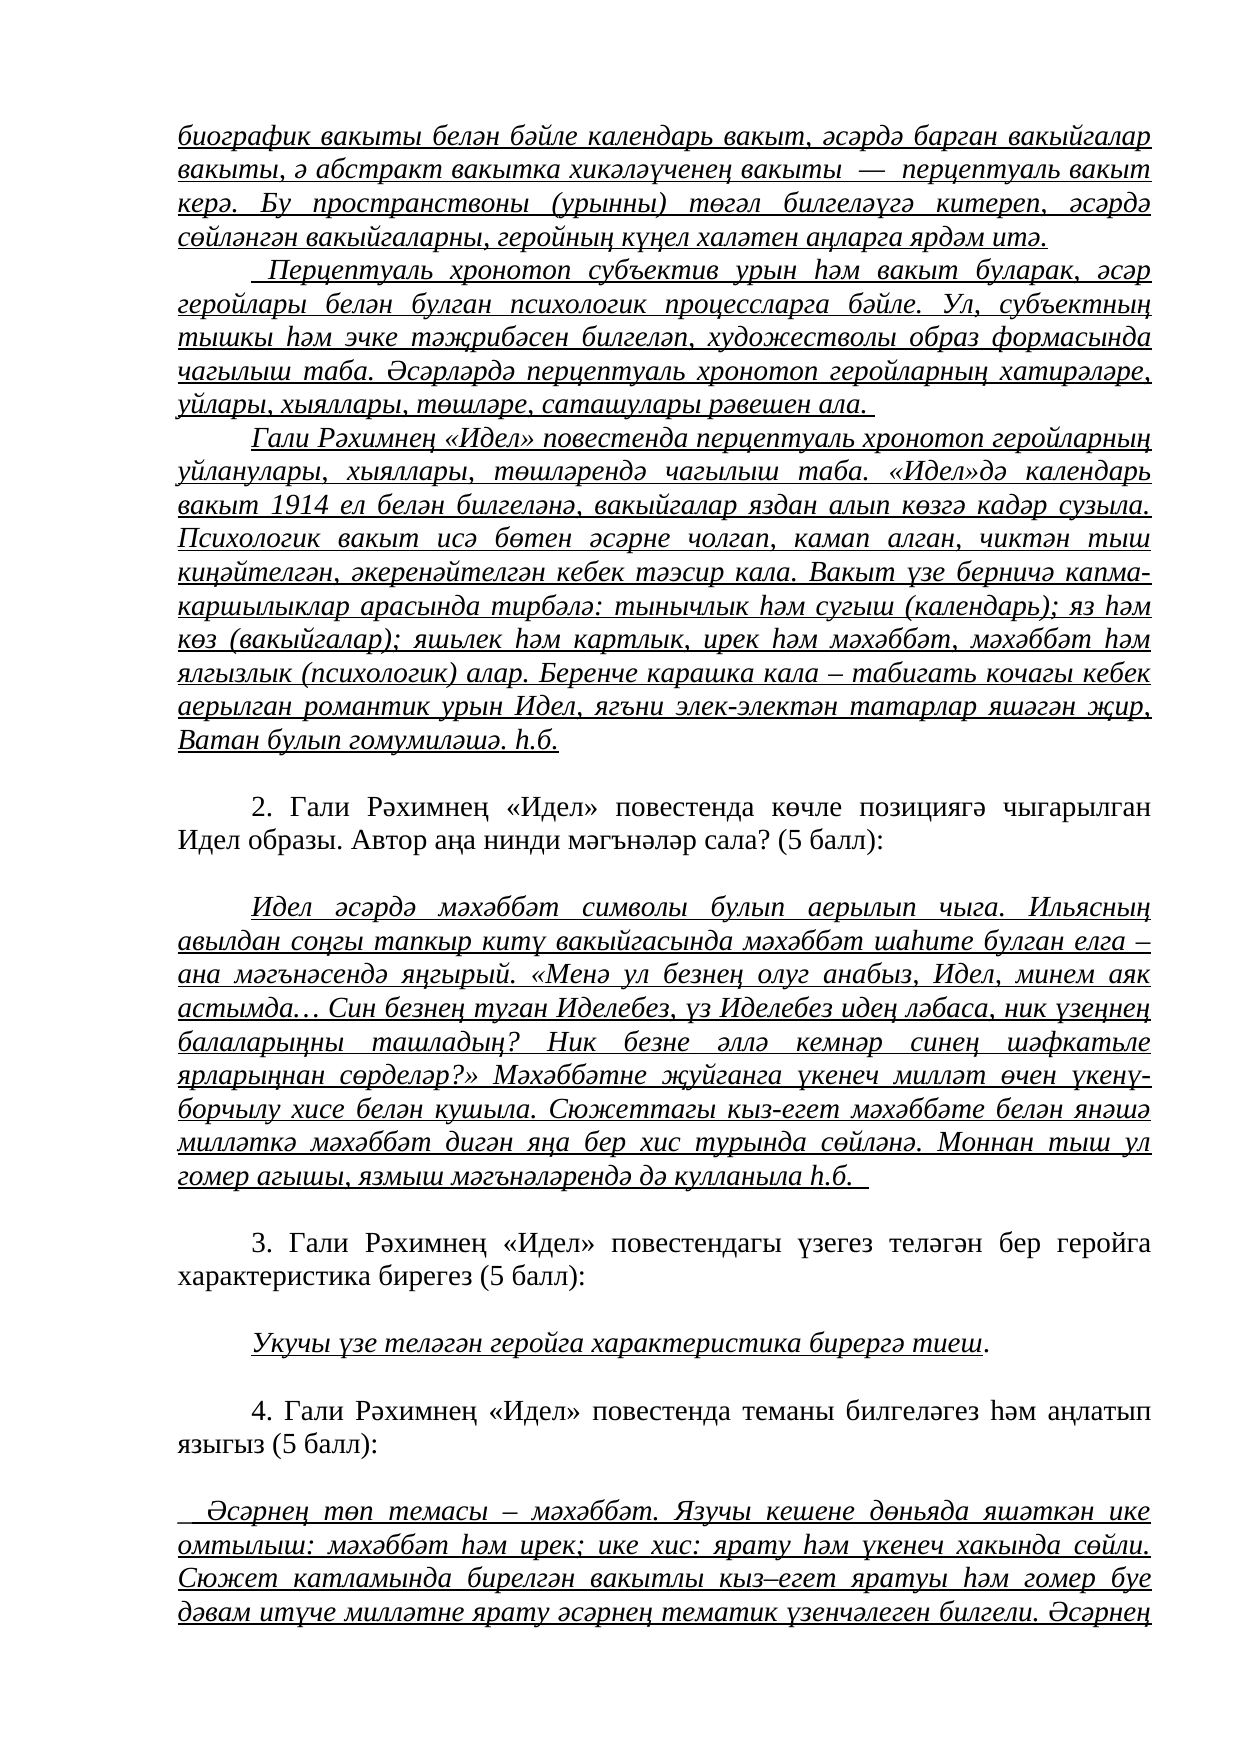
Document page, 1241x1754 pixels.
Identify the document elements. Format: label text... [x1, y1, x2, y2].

list Гали Рәхимнең «Идел» повестенда перцептуаль хронотоп геройларның уйланулары, хыяллары, төшләрендә чагылыш таба. «Идел»дә календарь вакыт 1914 ел белән билгеләнә, вакыйгалар яздан алып көзгә кадәр сузыла. Психологик вакыт исә бөтен әсәрне чолгап, камап алган, чиктән тыш киңәйтелгән, әкеренәйтелгән кебек тәэсир кала. Вакыт үзе берничә капма-каршылыклар арасында тирбәлә: тынычлык һәм сугыш (календарь); яз һәм көз (вакыйгалар); яшьлек һәм картлык, ирек һәм мәхәббәт, мәхәббәт һәм ялгызлык (психологик) алар. Беренче карашка кала – табигать кочагы кебек аерылган романтик урын Идел, ягъни элек-электән татарлар яшәгән җир, Ватан булып гомумиләшә. һ.б. [177, 420, 1152, 483]
list 3. Гали Рәхимнең «Идел» повестендагы үзегез теләгән бер геройга характеристика бирегез (5 балл): [177, 1225, 1152, 1292]
list 4. Гали Рәхимнең «Идел» повестенда теманы билгеләгез һәм аңлатып языгыз (5 балл): [177, 1393, 1152, 1460]
text Идел әсәрдә мәхәббәт символы булып аерылып чыга. Ильясның авылдан соңгы тапкыр китү вакыйгасында мәхәббәт шаһите булган елга –ана мәгънәсендә яңгырый. «Менә ул безнең олуг анабыз, Идел, минем аяк астымда… Син безнең туган Иделебез, үз Иделебез идең ләбаса, ник үзеңнең балаларыңны ташладың? Ник безне әллә кемнәр синең шәфкатьле ярларыңнан сөрделәр?» Мәхәббәтне җуйганга үкенеч милләт өчен үкенү-борчылу хисе белән кушыла. Сюжеттагы кыз-егет мәхәббәте белән янәшә милләткә мәхәббәт дигән яңа бер хис турында сөйләнә. Моннан тыш ул гомер агышы, язмыш мәгънәләрендә дә кулланыла һ.б. [177, 1154, 1152, 1191]
list 2. Гали Рәхимнең «Идел» повестенда көчле позициягә чыгарылган Идел образы. Автор аңа нинди мәгънәләр сала? (5 балл): [177, 789, 1152, 856]
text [177, 1590, 1152, 1623]
text Укучы үзе теләгән геройга характеристика бирергә тиеш. [177, 1326, 1152, 1359]
text Идел әсәрдә мәхәббәт символы булып аерылып чыга. Ильясның авылдан соңгы тапкыр китү вакыйгасында мәхәббәт шаһите булган елга –ана мәгънәсендә яңгырый. «Менә ул безнең олуг анабыз, Идел, минем аяк астымда… Син безнең туган Иделебез, үз Иделебез идең ләбаса, ник үзеңнең балаларыңны ташладың? Ник безне әллә кемнәр синең шәфкатьле ярларыңнан сөрделәр?» Мәхәббәтне җуйганга үкенеч милләт өчен үкенү-борчылу хисе белән кушыла. Сюжеттагы кыз-егет мәхәббәте белән янәшә милләткә мәхәббәт дигән яңа бер хис турында сөйләнә. Моннан тыш ул гомер агышы, язмыш мәгънәләрендә дә кулланыла һ.б. [177, 1087, 1152, 1153]
list Гали Рәхимнең «Идел» повестенда перцептуаль хронотоп геройларның уйланулары, хыяллары, төшләрендә чагылыш таба. «Идел»дә календарь вакыт 1914 ел белән билгеләнә, вакыйгалар яздан алып көзгә кадәр сузыла. Психологик вакыт исә бөтен әсәрне чолгап, камап алган, чиктән тыш киңәйтелгән, әкеренәйтелгән кебек тәэсир кала. Вакыт үзе берничә капма-каршылыклар арасында тирбәлә: тынычлык һәм сугыш (календарь); яз һәм көз (вакыйгалар); яшьлек һәм картлык, ирек һәм мәхәббәт, мәхәббәт һәм ялгызлык (психологик) алар. Беренче карашка кала – табигать кочагы кебек аерылган романтик урын Идел, ягъни элек-электән татарлар яшәгән җир, Ватан булып гомумиләшә. һ.б. [177, 618, 1152, 717]
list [177, 118, 1152, 147]
list Гали Рәхимнең «Идел» повестенда перцептуаль хронотоп геройларның уйланулары, хыяллары, төшләрендә чагылыш таба. «Идел»дә календарь вакыт 1914 ел белән билгеләнә, вакыйгалар яздан алып көзгә кадәр сузыла. Психологик вакыт исә бөтен әсәрне чолгап, камап алган, чиктән тыш киңәйтелгән, әкеренәйтелгән кебек тәэсир кала. Вакыт үзе берничә капма-каршылыклар арасында тирбәлә: тынычлык һәм сугыш (календарь); яз һәм көз (вакыйгалар); яшьлек һәм картлык, ирек һәм мәхәббәт, мәхәббәт һәм ялгызлык (психологик) алар. Беренче карашка кала – табигать кочагы кебек аерылган романтик урын Идел, ягъни элек-электән татарлар яшәгән җир, Ватан булып гомумиләшә. һ.б. [177, 517, 1152, 583]
list Перцептуаль хронотоп субъектив урын һәм вакыт буларак, әсәр геройлары белән булган психологик процессларга бәйле. Ул, субъектның тышкы һәм эчке тәҗрибәсен билгеләп, художестволы образ формасында чагылыш таба. Әсәрләрдә перцептуаль хронотоп геройларның хатирәләре, уйлары, хыяллары, төшләре, саташулары рәвешен ала. [177, 252, 1152, 315]
list Перцептуаль хронотоп субъектив урын һәм вакыт буларак, әсәр геройлары белән булган психологик процессларга бәйле. Ул, субъектның тышкы һәм эчке тәҗрибәсен билгеләп, художестволы образ формасында чагылыш таба. Әсәрләрдә перцептуаль хронотоп геройларның хатирәләре, уйлары, хыяллары, төшләре, саташулары рәвешен ала. [177, 349, 1152, 382]
text Идел әсәрдә мәхәббәт символы булып аерылып чыга. Ильясның авылдан соңгы тапкыр китү вакыйгасында мәхәббәт шаһите булган елга –ана мәгънәсендә яңгырый. «Менә ул безнең олуг анабыз, Идел, минем аяк астымда… Син безнең туган Иделебез, үз Иделебез идең ләбаса, ник үзеңнең балаларыңны ташладың? Ник безне әллә кемнәр синең шәфкатьле ярларыңнан сөрделәр?» Мәхәббәтне җуйганга үкенеч милләт өчен үкенү-борчылу хисе белән кушыла. Сюжеттагы кыз-егет мәхәббәте белән янәшә милләткә мәхәббәт дигән яңа бер хис турында сөйләнә. Моннан тыш ул гомер агышы, язмыш мәгънәләрендә дә кулланыла һ.б. [177, 889, 1152, 1086]
list Перцептуаль хронотоп субъектив урын һәм вакыт буларак, әсәр геройлары белән булган психологик процессларга бәйле. Ул, субъектның тышкы һәм эчке тәҗрибәсен билгеләп, художестволы образ формасында чагылыш таба. Әсәрләрдә перцептуаль хронотоп геройларның хатирәләре, уйлары, хыяллары, төшләре, саташулары рәвешен ала. [177, 383, 1152, 420]
list Перцептуаль хронотоп субъектив урын һәм вакыт буларак, әсәр геройлары белән булган психологик процессларга бәйле. Ул, субъектның тышкы һәм эчке тәҗрибәсен билгеләп, художестволы образ формасында чагылыш таба. Әсәрләрдә перцептуаль хронотоп геройларның хатирәләре, уйлары, хыяллары, төшләре, саташулары рәвешен ала. [177, 316, 1152, 348]
